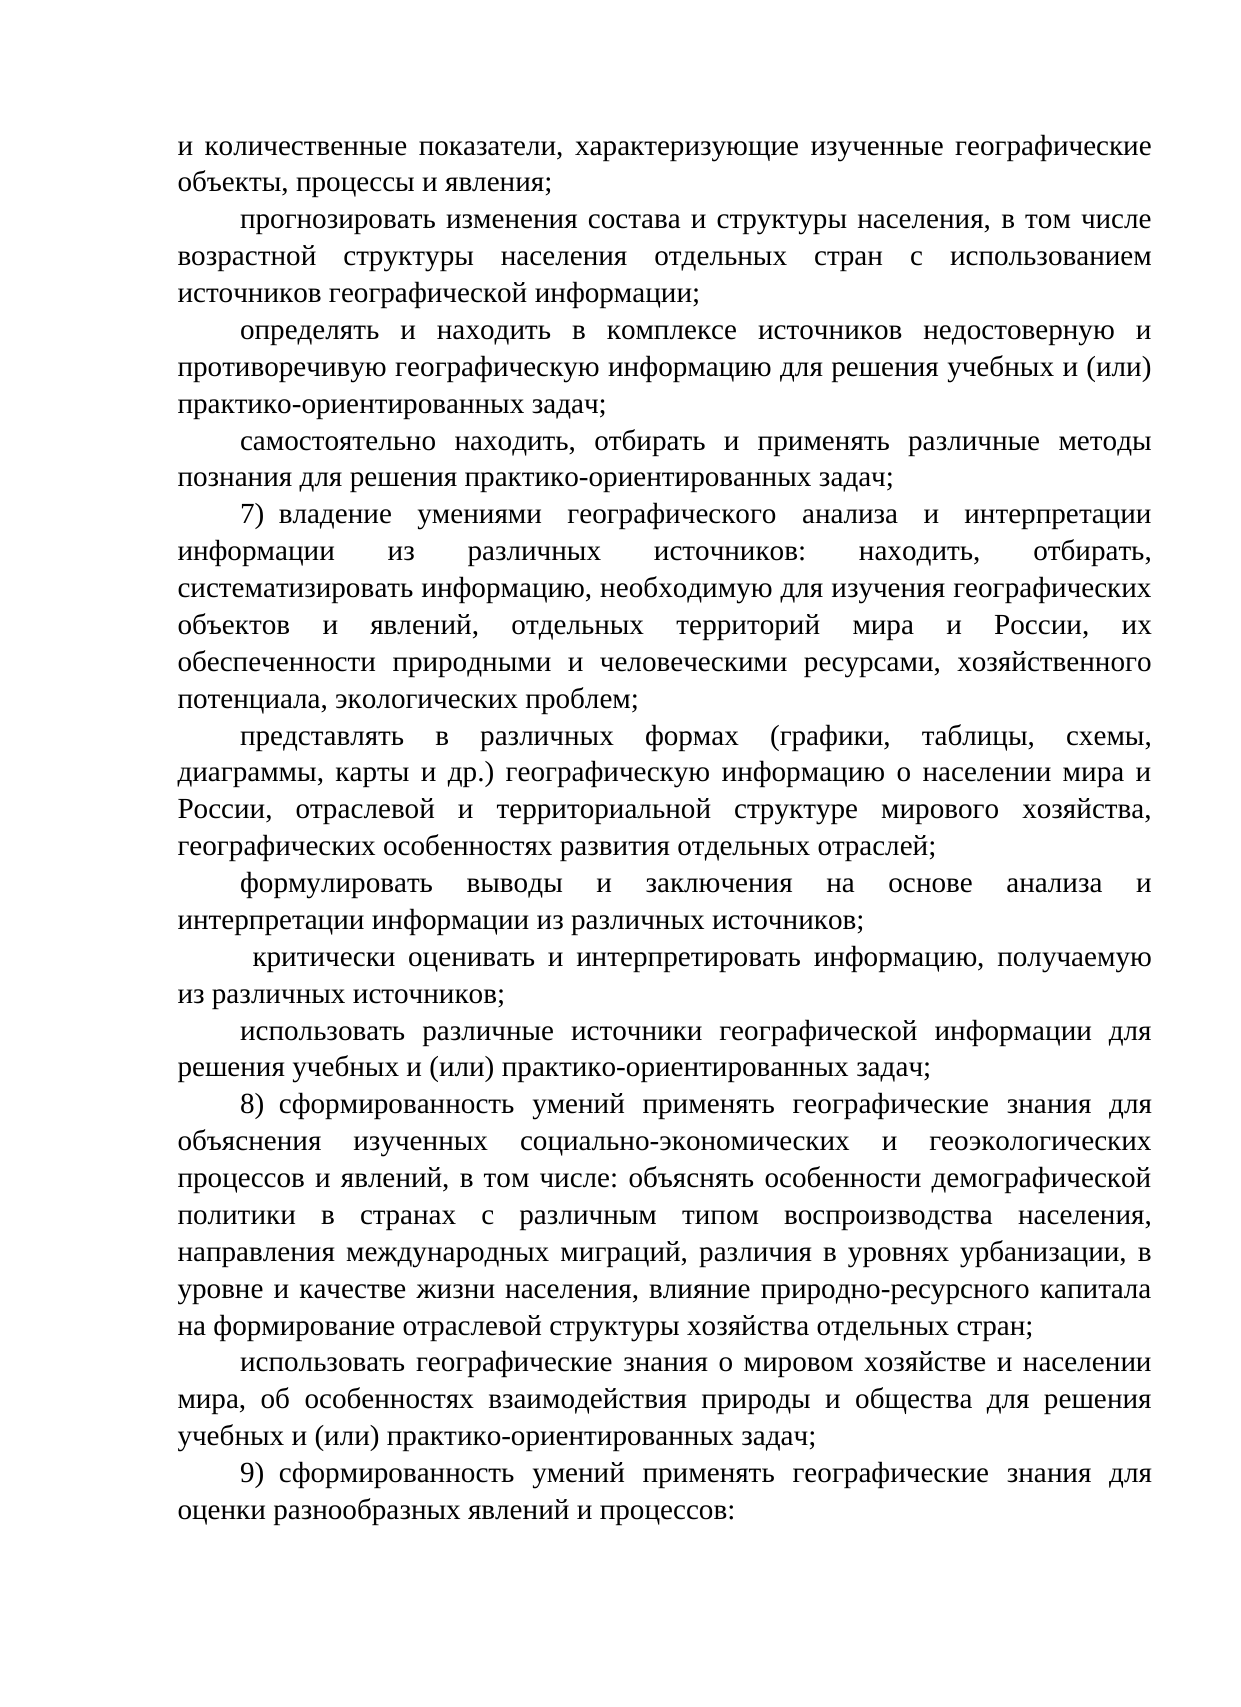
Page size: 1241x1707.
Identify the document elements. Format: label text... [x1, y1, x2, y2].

text использовать географические знания о мировом хозяйстве и населении мира, об особенностях взаимодействия природы и общества для решения учебных и (или) практико-ориентированных задач; [177, 1344, 1152, 1452]
text использовать различные источники географической информации для решения учебных и (или) практико-ориентированных задач; [177, 1013, 1152, 1083]
text критически оценивать и интерпретировать информацию, получаемую из различных источников; [177, 939, 1152, 1009]
text 8) сформированность умений применять географические знания для объяснения изученных социально-экономических и геоэкологических процессов и явлений, в том числе: объяснять особенности демографической политики в странах с различным типом воспроизводства населения, направления международных миграций, различия в уровнях урбанизации, в уровне и качестве жизни населения, влияние природно-ресурсного капитала на формирование отраслевой структуры хозяйства отдельных стран; [177, 1086, 1152, 1341]
text представлять в различных формах (графики, таблицы, схемы, диаграммы, карты и др.) географическую информацию о населении мира и России, отраслевой и территориальной структуре мирового хозяйства, географических особенностях развития отдельных отраслей; [177, 718, 1152, 862]
text 9) сформированность умений применять географические знания для оценки разнообразных явлений и процессов: [177, 1455, 1152, 1526]
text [177, 128, 1152, 198]
text 7) владение умениями географического анализа и интерпретации информации из различных источников: находить, отбирать, систематизировать информацию, необходимую для изучения географических объектов и явлений, отдельных территорий мира и России, их обеспеченности природными и человеческими ресурсами, хозяйственного потенциала, экологических проблем; [177, 496, 1152, 714]
text определять и находить в комплексе источников недостоверную и противоречивую географическую информацию для решения учебных и (или) практико-ориентированных задач; [177, 312, 1152, 419]
text формулировать выводы и заключения на основе анализа и интерпретации информации из различных источников; [177, 865, 1152, 936]
text самостоятельно находить, отбирать и применять различные методы познания для решения практико-ориентированных задач; [177, 423, 1152, 493]
text прогнозировать изменения состава и структуры населения, в том числе возрастной структуры населения отдельных стран с использованием источников географической информации; [177, 201, 1152, 309]
